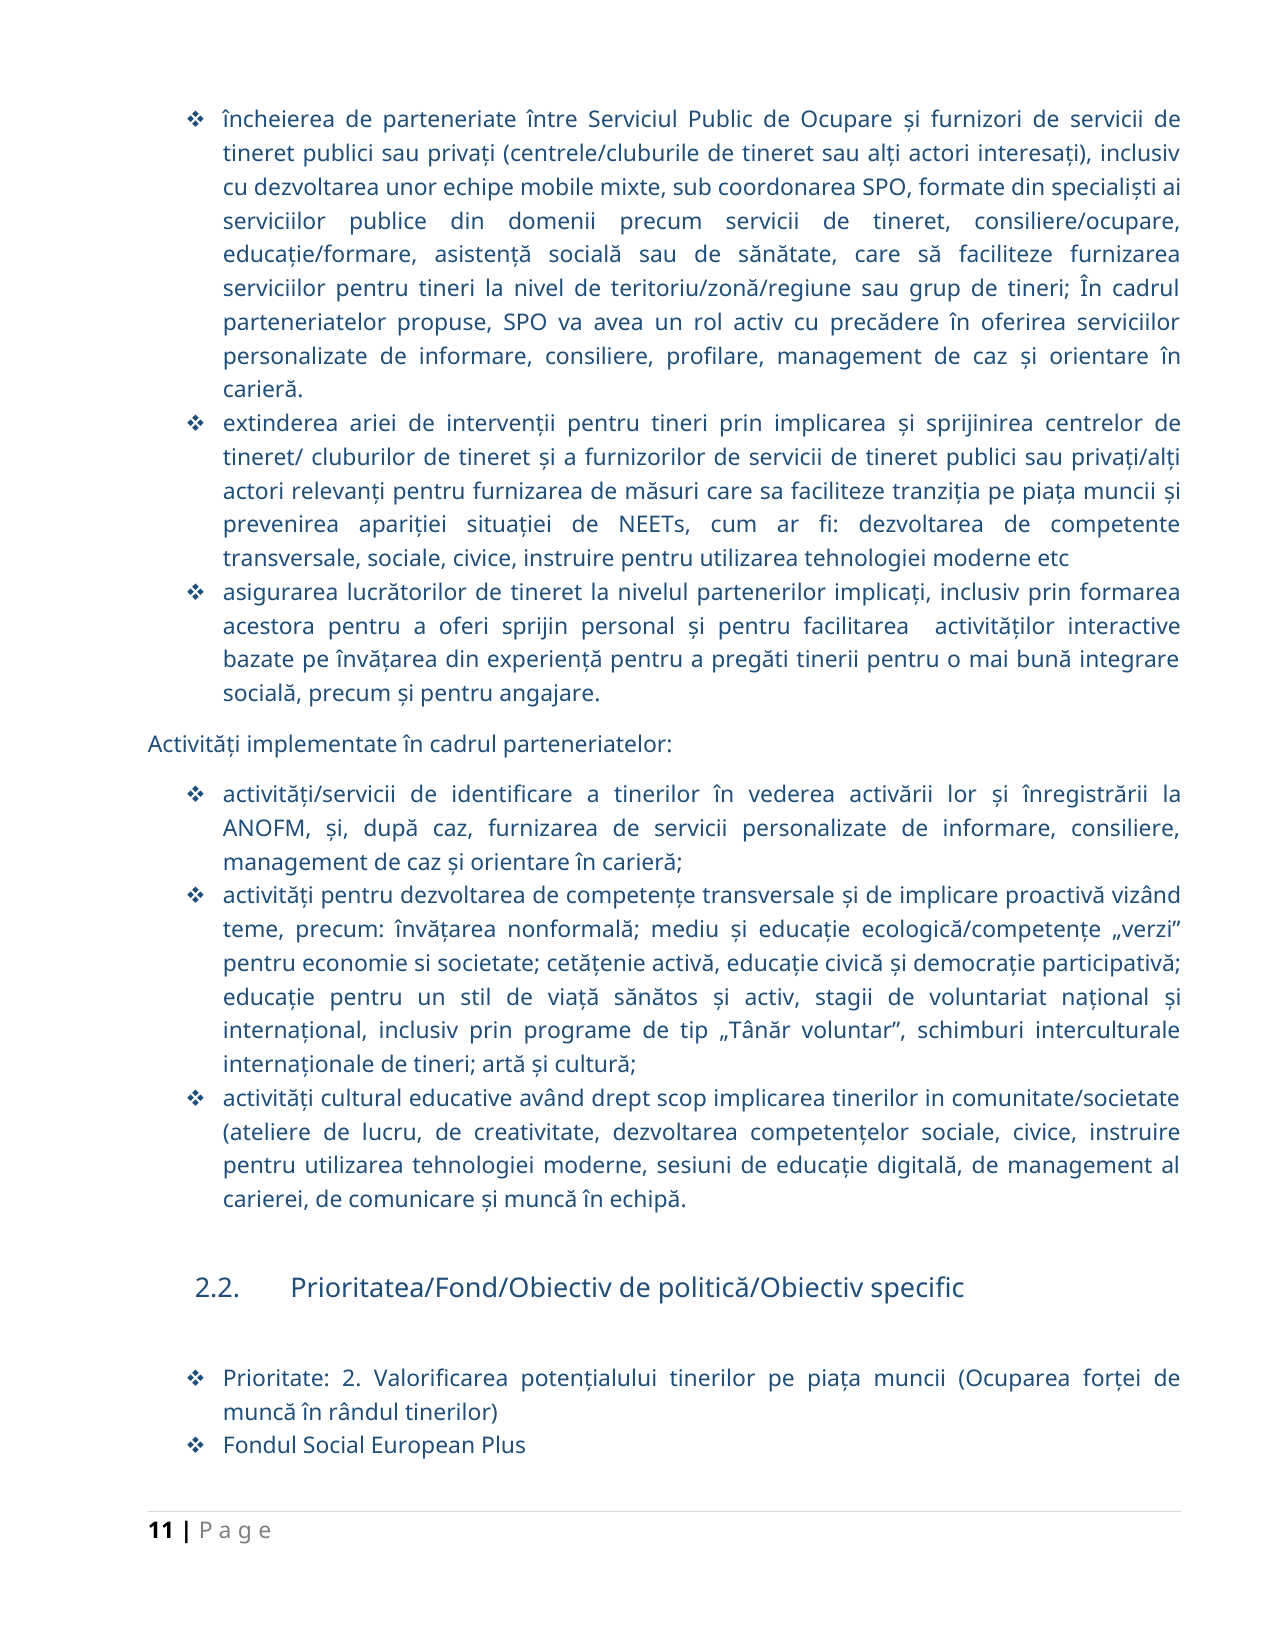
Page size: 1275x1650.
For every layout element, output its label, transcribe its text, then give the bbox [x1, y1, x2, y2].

list activități cultural educative având drept scop implicarea tinerilor in comunitate/societate (ateliere de lucru, de creativitate, dezvoltarea competențelor sociale, civice, instruire pentru utilizarea tehnologiei moderne, sesiuni de educație digitală, de management al carierei, de comunicare și muncă în echipă. [185, 1082, 1181, 1214]
subtitle Prioritatea/Fond/Obiectiv de politică/Obiectiv specific [194, 1269, 1181, 1306]
list Prioritate: 2. Valorificarea potențialului tinerilor pe piața muncii (Ocuparea forței de muncă în rândul tinerilor) [185, 1362, 1181, 1427]
list activități pentru dezvoltarea de competențe transversale și de implicare proactivă vizând teme, precum: învățarea nonformală; mediu și educație ecologică/competențe „verzi” pentru economie si societate; cetățenie activă, educație civică și democrație participativă; educație pentru un stil de viață sănătos și activ, stagii de voluntariat național și internațional, inclusiv prin programe de tip „Tânăr voluntar”, schimburi interculturale internaționale de tineri; artă și cultură; [185, 879, 1181, 1079]
list încheierea de parteneriate între Serviciul Public de Ocupare și furnizori de servicii de tineret publici sau privați (centrele/cluburile de tineret sau alți actori interesați), inclusiv cu dezvoltarea unor echipe mobile mixte, sub coordonarea SPO, formate din specialiști ai serviciilor publice din domenii precum servicii de tineret, consiliere/ocupare, educație/formare, asistență socială sau de sănătate, care să faciliteze furnizarea serviciilor pentru tineri la nivel de teritoriu/zonă/regiune sau grup de tineri; În cadrul parteneriatelor propuse, SPO va avea un rol activ cu precădere în oferirea serviciilor personalizate de informare, consiliere, profilare, management de caz și orientare în carieră. [185, 103, 1181, 405]
list asigurarea lucrătorilor de tineret la nivelul partenerilor implicați, inclusiv prin formarea acestora pentru a oferi sprijin personal și pentru facilitarea activităților interactive bazate pe învățarea din experiență pentru a pregăti tinerii pentru o mai bună integrare socială, precum și pentru angajare. [185, 576, 1181, 708]
list Fondul Social European Plus [185, 1429, 1181, 1460]
text Activități implementate în cadrul parteneriatelor: [148, 728, 1181, 759]
list activități/servicii de identificare a tinerilor în vederea activării lor și înregistrării la ANOFM, şi, după caz, furnizarea de servicii personalizate de informare, consiliere, management de caz și orientare în carieră; [185, 778, 1181, 877]
list extinderea ariei de intervenții pentru tineri prin implicarea și sprijinirea centrelor de tineret/ cluburilor de tineret și a furnizorilor de servicii de tineret publici sau privați/alți actori relevanți pentru furnizarea de măsuri care sa faciliteze tranziția pe piața muncii și prevenirea apariției situației de NEETs, cum ar fi: dezvoltarea de competente transversale, sociale, civice, instruire pentru utilizarea tehnologiei moderne etc [185, 407, 1181, 573]
